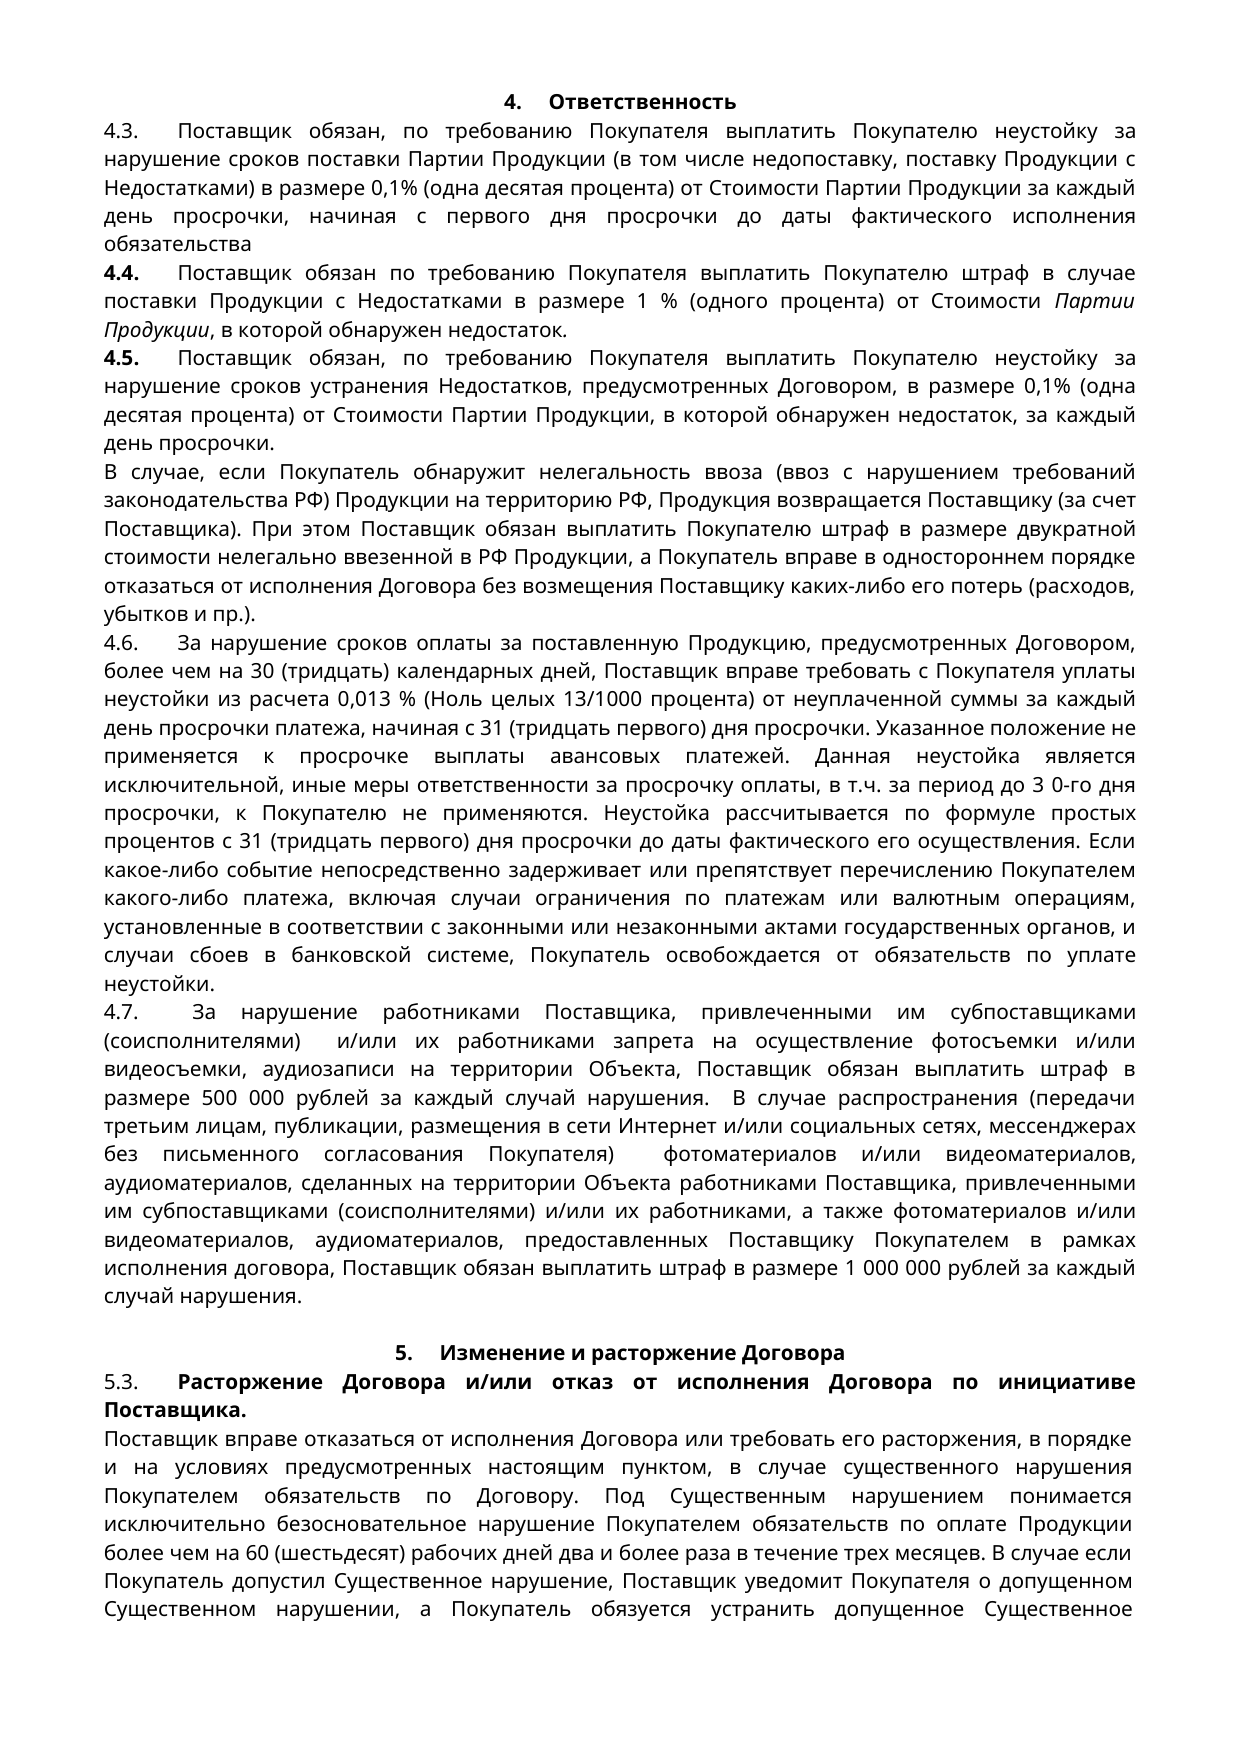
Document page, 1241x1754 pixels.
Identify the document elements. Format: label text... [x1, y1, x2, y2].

list За нарушение работниками Поставщика, привлеченными им субпоставщиками (соисполнителями) и/или их работниками запрета на осуществление фотосъемки и/или видеосъемки, аудиозаписи на территории Объекта, Поставщик обязан выплатить штраф в размере 500 000 рублей за каждый случай нарушения. В случае распространения (передачи третьим лицам, публикации, размещения в сети Интернет и/или социальных сетях, мессенджерах без письменного согласования Покупателя) фотоматериалов и/или видеоматериалов, аудиоматериалов, сделанных на территории Объекта работниками Поставщика, привлеченными им субпоставщиками (соисполнителями) и/или их работниками, а также фотоматериалов и/или видеоматериалов, аудиоматериалов, предоставленных Поставщику Покупателем в рамках исполнения договора, Поставщик обязан выплатить штраф в размере 1 000 000 рублей за каждый случай нарушения. [103, 997, 1137, 1310]
list Поставщик обязан, по требованию Покупателя выплатить Покупателю неустойку за нарушение сроков поставки Партии Продукции (в том числе недопоставку, поставку Продукции с Недостатками) в размере 0,1% (одна десятая процента) от Стоимости Партии Продукции за каждый день просрочки, начиная с первого дня просрочки до даты фактического исполнения обязательства [103, 116, 1137, 258]
list Расторжение Договора и/или отказ от исполнения Договора по инициативе Поставщика. [103, 1367, 1137, 1424]
list За нарушение сроков оплаты за поставленную Продукцию, предусмотренных Договором, более чем на 30 (тридцать) календарных дней, Поставщик вправе требовать с Покупателя уплаты неустойки из расчета 0,013 % (Ноль целых 13/1000 процента) от неуплаченной суммы за каждый день просрочки платежа, начиная с 31 (тридцать первого) дня просрочки. Указанное положение не применяется к просрочке выплаты авансовых платежей. Данная неустойка является исключительной, иные меры ответственности за просрочку оплаты, в т.ч. за период до 3 0-го дня просрочки, к Покупателю не применяются. Неустойка рассчитывается по формуле простых процентов с 31 (тридцать первого) дня просрочки до даты фактического его осуществления. Если какое-либо событие непосредственно задерживает или препятствует перечислению Покупателем какого-либо платежа, включая случаи ограничения по платежам или валютным операциям, установленные в соответствии с законными или незаконными актами государственных органов, и случаи сбоев в банковской системе, Покупатель освобождается от обязательств по уплате неустойки. [103, 628, 1137, 997]
text В случае, если Покупатель обнаружит нелегальность ввоза (ввоз с нарушением требований законодательства РФ) Продукции на территорию РФ, Продукция возвращается Поставщику (за счет Поставщика). При этом Поставщик обязан выплатить Покупателю штраф в размере двукратной стоимости нелегально ввезенной в РФ Продукции, а Покупатель вправе в одностороннем порядке отказаться от исполнения Договора без возмещения Поставщику каких-либо его потерь (расходов, убытков и пр.). [103, 457, 1137, 628]
list Ответственность [103, 87, 1137, 116]
list Поставщик обязан, по требованию Покупателя выплатить Покупателю неустойку за нарушение сроков устранения Недостатков, предусмотренных Договором, в размере 0,1% (одна десятая процента) от Стоимости Партии Продукции, в которой обнаружен недостаток, за каждый день просрочки. [103, 343, 1137, 457]
list Изменение и расторжение Договора [103, 1338, 1137, 1367]
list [103, 1424, 1133, 1623]
list Поставщик обязан по требованию Покупателя выплатить Покупателю штраф в случае поставки Продукции с Недостатками в размере 1 % (одного процента) от Стоимости Партии Продукции, в которой обнаружен недостаток. [103, 258, 1137, 343]
